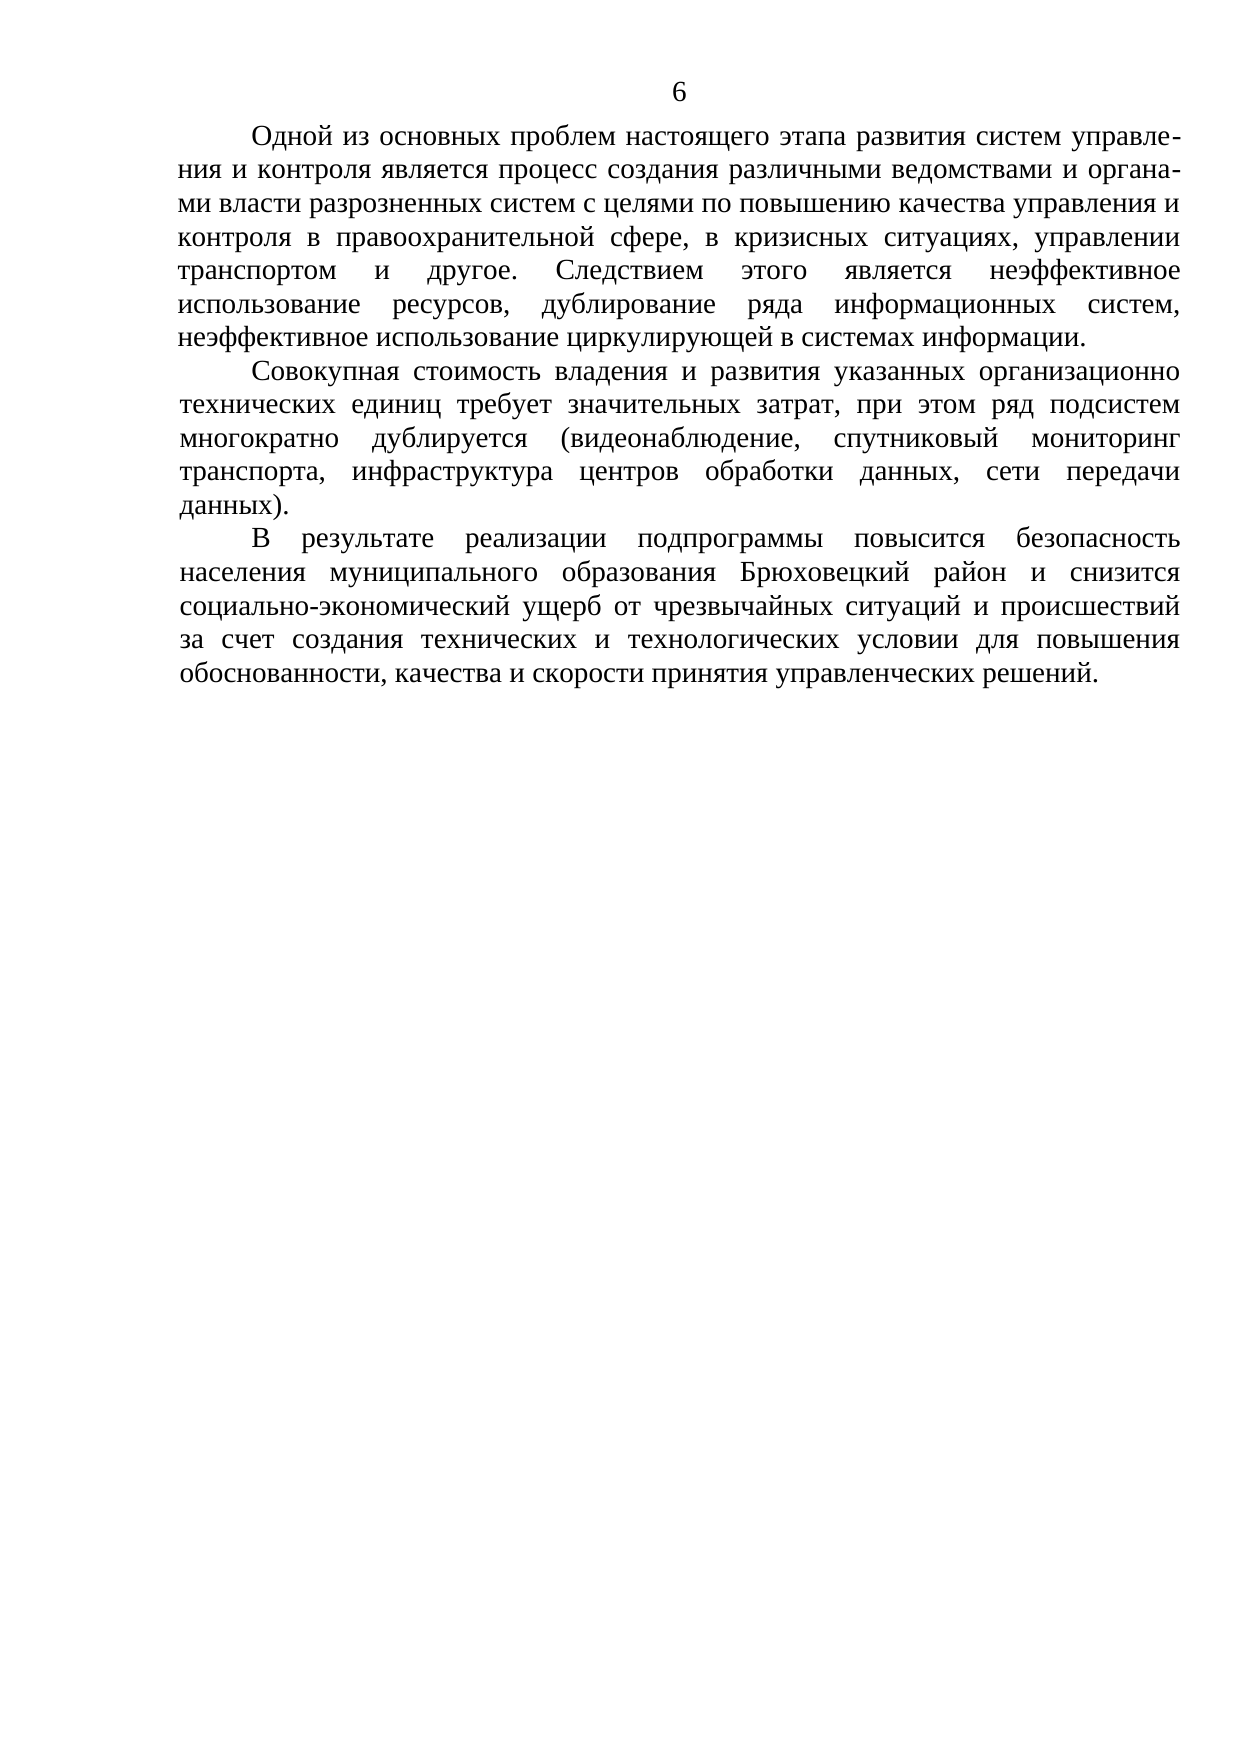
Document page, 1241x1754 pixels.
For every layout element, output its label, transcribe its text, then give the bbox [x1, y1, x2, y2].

text В результате реализации подпрограммы повысится безопасность населения муниципального образования Брюховецкий район и снизится социально-экономический ущерб от чрезвычайных ситуаций и происшествий за счет создания технических и технологических условии для повышения обоснованности, качества и скорости принятия управленческих решений. [179, 521, 1181, 688]
text Одной из основных проблем настоящего этапа развития систем управления и контроля является процесс создания различными ведомствами и органами власти разрозненных систем с целями по повышению качества управления и контроля в правоохранительной сфере, в кризисных ситуациях, управлении транспортом и другое. Следствием этого является неэффективное использование ресурсов, дублирование ряда информационных систем, неэффективное использование циркулирующей в системах информации. [177, 118, 1181, 353]
text Совокупная стоимость владения и развития указанных организационно технических единиц требует значительных затрат, при этом ряд подсистем многократно дублируется (видеонаблюдение, спутниковый мониторинг транспорта, инфраструктура центров обработки данных, сети передачи данных). [179, 353, 1181, 521]
